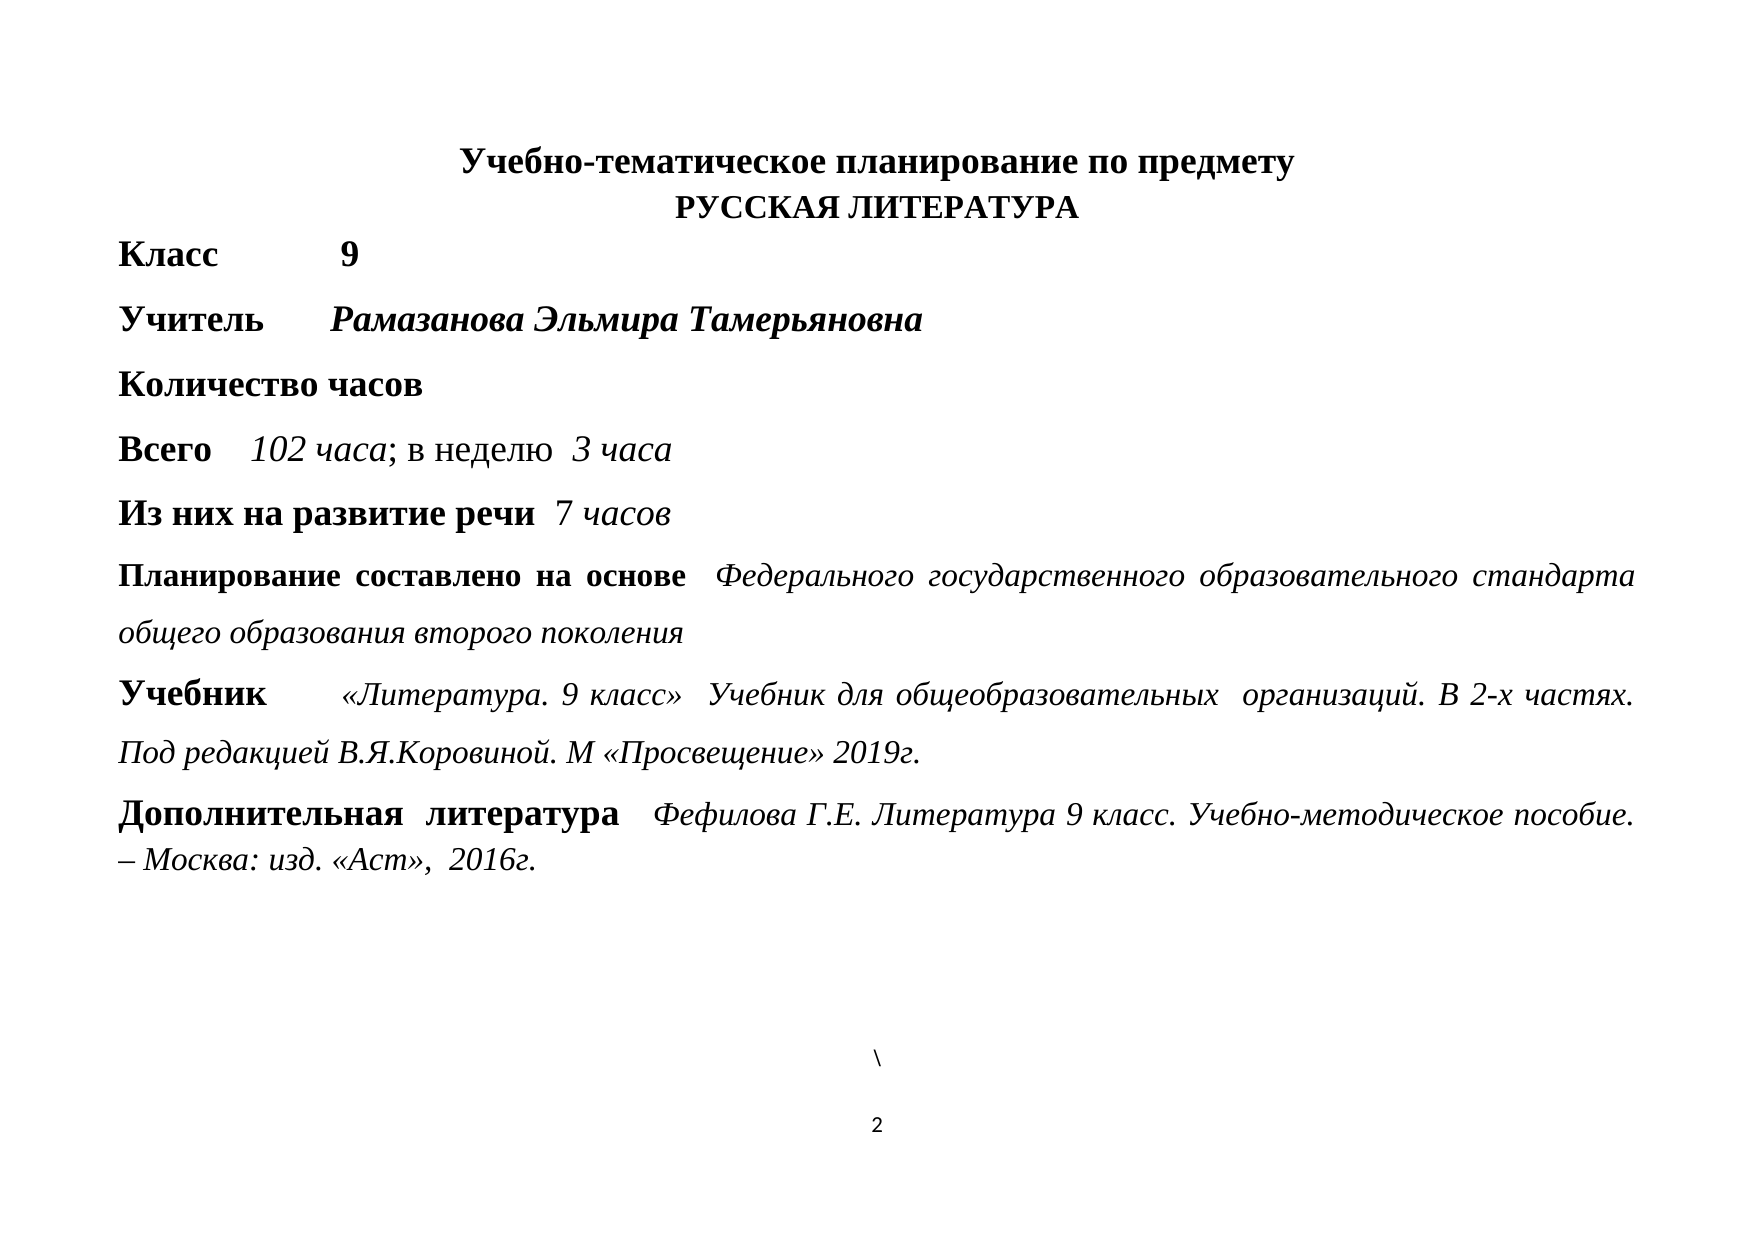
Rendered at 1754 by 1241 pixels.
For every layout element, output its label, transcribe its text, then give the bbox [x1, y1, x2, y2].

text Учебник «Литература. 9 класс» Учебник для общеобразовательных организаций. В 2-х частях. Под редакцией В.Я.Коровиной. М «Просвещение» 2019г. [118, 670, 1636, 771]
text Планирование составлено на основе Федерального государственного образовательного стандарта общего образования второго поколения [118, 555, 1636, 651]
list \ [124, 1043, 1630, 1072]
text Дополнительная литература Фефилова Г.Е. Литература 9 класс. Учебно-методическое пособие. – Москва: изд. «Аст», 2016г. [118, 790, 1636, 877]
text Количество часов [118, 361, 1636, 404]
text Всего 102 часа; в неделю 3 часа [118, 426, 1636, 469]
text Учебно-тематическое планирование по предмету [118, 138, 1636, 181]
text Класс 9 [118, 232, 1636, 275]
text Из них на развитие речи 7 часов [118, 491, 1636, 534]
text Учитель Рамазанова Эльмира Тамерьяновна [118, 297, 1636, 340]
text РУССКАЯ ЛИТЕРАТУРА [118, 188, 1636, 226]
